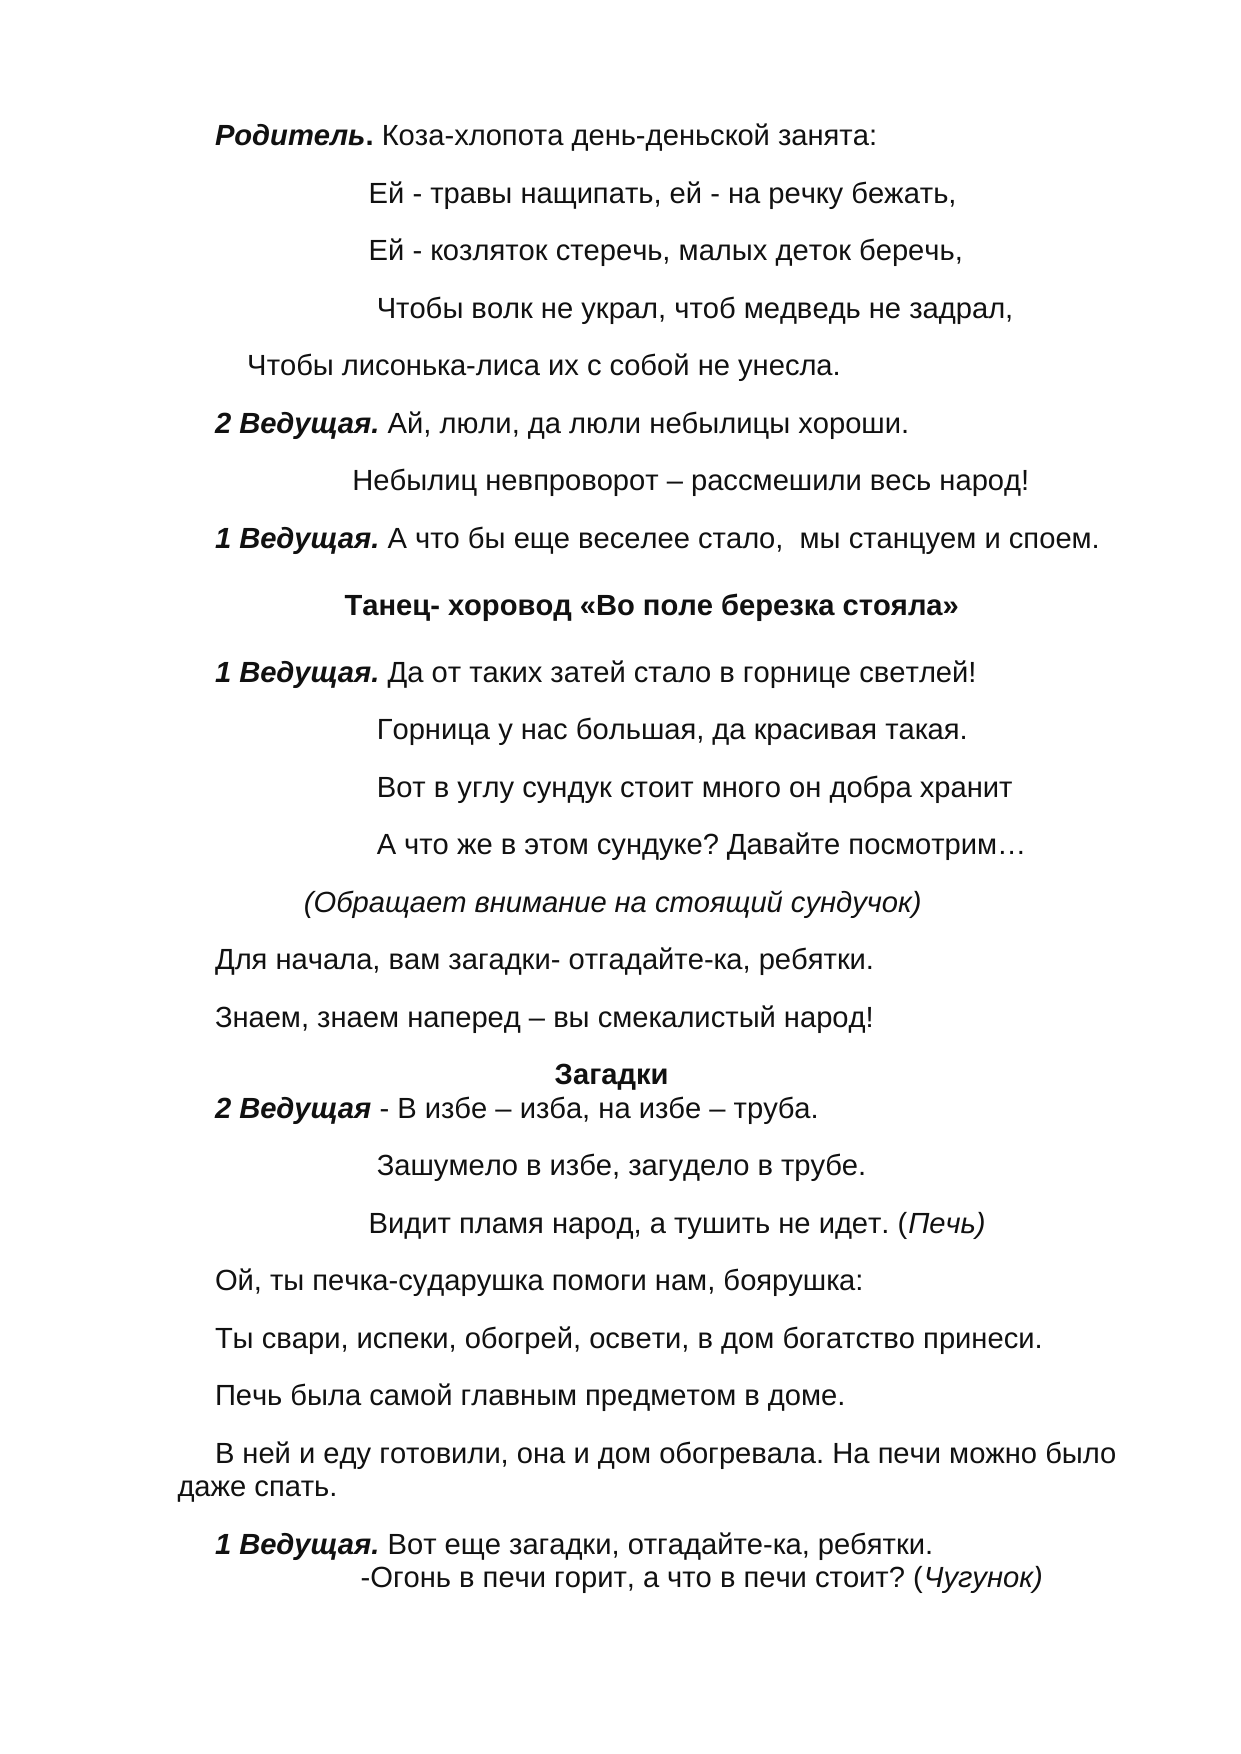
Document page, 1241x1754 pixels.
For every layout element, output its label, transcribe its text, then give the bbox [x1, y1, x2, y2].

text Знаем, знаем наперед – вы смекалистый народ! [177, 1000, 1152, 1033]
text 1 Ведущая. Вот еще загадки, отгадайте-ка, ребятки. [177, 1527, 1152, 1560]
text 2 Ведущая - В избе – изба, на избе – труба. [177, 1091, 1152, 1124]
text (Обращает внимание на стоящий сундучок) [177, 885, 1152, 918]
text Горница у нас большая, да красивая такая. [177, 712, 1152, 746]
text Небылиц невпроворот – рассмешили весь народ! [177, 463, 1152, 497]
text Вот в углу сундук стоит много он добра хранит [177, 770, 1152, 803]
text 1 Ведущая. А что бы еще веселее стало, мы станцуем и споем. [177, 521, 1152, 554]
text 2 Ведущая. Ай, люли, да люли небылицы хороши. [177, 406, 1152, 439]
text Ой, ты печка-сударушка помоги нам, боярушка: [177, 1263, 1152, 1297]
text Ты свари, испеки, обогрей, освети, в дом богатство принеси. [177, 1321, 1152, 1354]
text Для начала, вам загадки- отгадайте-ка, ребятки. [177, 942, 1152, 976]
text В ней и еду готовили, она и дом обогревала. На печи можно было даже спать. [177, 1436, 1152, 1503]
text -Огонь в печи горит, а что в печи стоит? (Чугунок) [177, 1560, 1152, 1594]
text Печь была самой главным предметом в доме. [177, 1378, 1152, 1412]
text Зашумело в избе, загудело в трубе. [177, 1148, 1152, 1182]
text 1 Ведущая. Да от таких затей стало в горнице светлей! [177, 655, 1152, 688]
text Чтобы волк не украл, чтоб медведь не задрал, [177, 291, 1152, 324]
text Родитель. Коза-хлопота день-деньской занята: [177, 118, 1152, 152]
text Загадки [177, 1057, 1152, 1091]
text Ей - козляток стеречь, малых деток беречь, [177, 233, 1152, 267]
text Чтобы лисонька-лиса их с собой не унесла. [177, 348, 1152, 382]
text А что же в этом сундуке? Давайте посмотрим… [177, 827, 1152, 861]
text Ей - травы нащипать, ей - на речку бежать, [177, 176, 1152, 209]
text Танец- хоровод «Во поле березка стояла» [177, 588, 1152, 621]
text Видит пламя народ, а тушить не идет. (Печь) [177, 1206, 1152, 1239]
